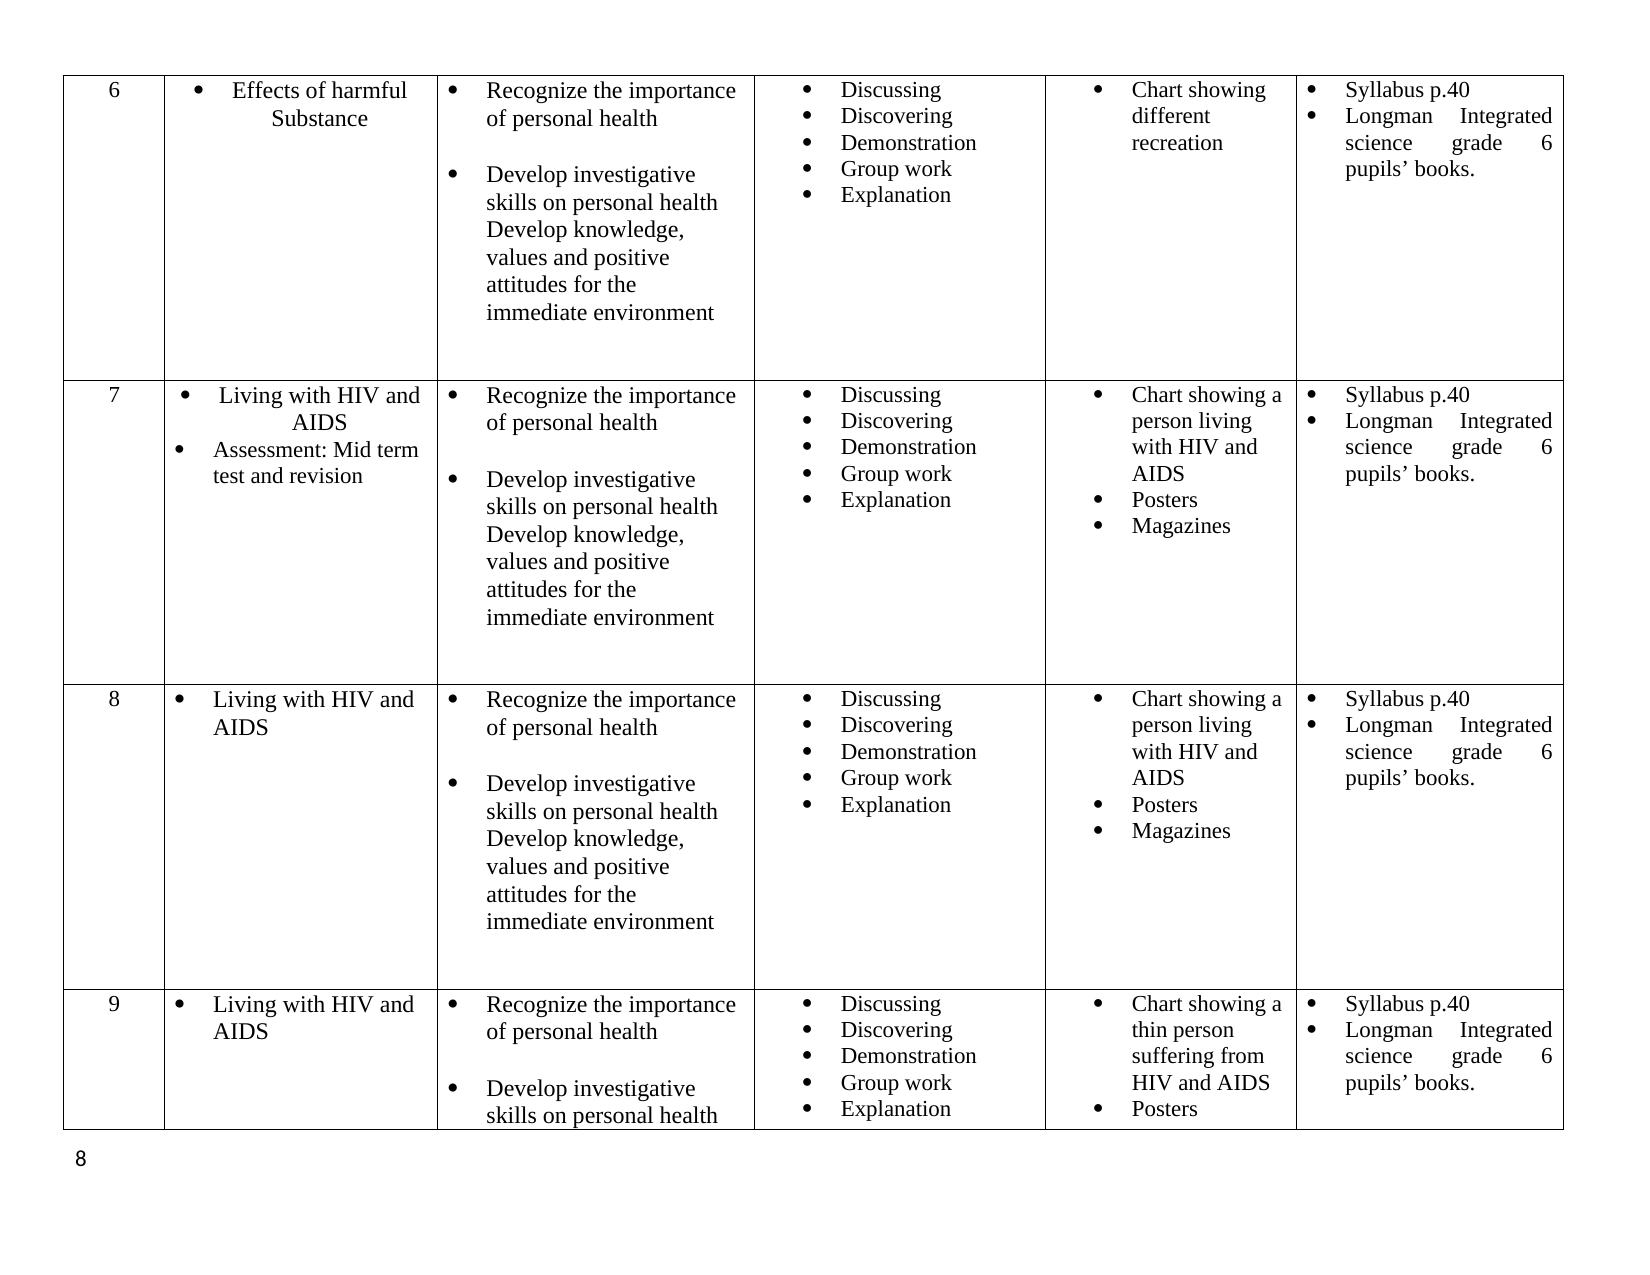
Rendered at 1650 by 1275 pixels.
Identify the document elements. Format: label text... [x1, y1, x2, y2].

table_cell Living with HIV and AIDS Assessment: Mid term test and revision [165, 381, 437, 684]
table_cell Chart showing different recreation [1046, 76, 1296, 379]
table_cell 7 [64, 381, 164, 684]
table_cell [755, 990, 1045, 1129]
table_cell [755, 76, 1045, 379]
table_cell Discussing Discovering Demonstration Group work Explanation [755, 685, 1045, 989]
table_cell Chart showing a person living with HIV and AIDS Posters Magazines [1046, 381, 1296, 684]
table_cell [438, 76, 754, 379]
table_cell Living with HIV and AIDS [165, 685, 437, 989]
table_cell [165, 76, 437, 379]
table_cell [1297, 990, 1563, 1129]
table_cell 8 [64, 685, 164, 989]
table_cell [165, 990, 437, 1129]
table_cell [1297, 76, 1563, 379]
table_cell Chart showing a person living with HIV and AIDS Posters Magazines [1046, 685, 1296, 989]
table_cell Syllabus p.40 Longman Integrated science grade 6 pupils’ books. [1297, 381, 1563, 684]
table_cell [438, 990, 754, 1129]
table_cell Syllabus p.40 Longman Integrated science grade 6 pupils’ books. [1297, 685, 1563, 989]
table_cell 9 [64, 990, 164, 1129]
table_cell 6 [64, 76, 164, 379]
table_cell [1046, 990, 1296, 1129]
table_cell Discussing Discovering Demonstration Group work Explanation [755, 381, 1045, 684]
